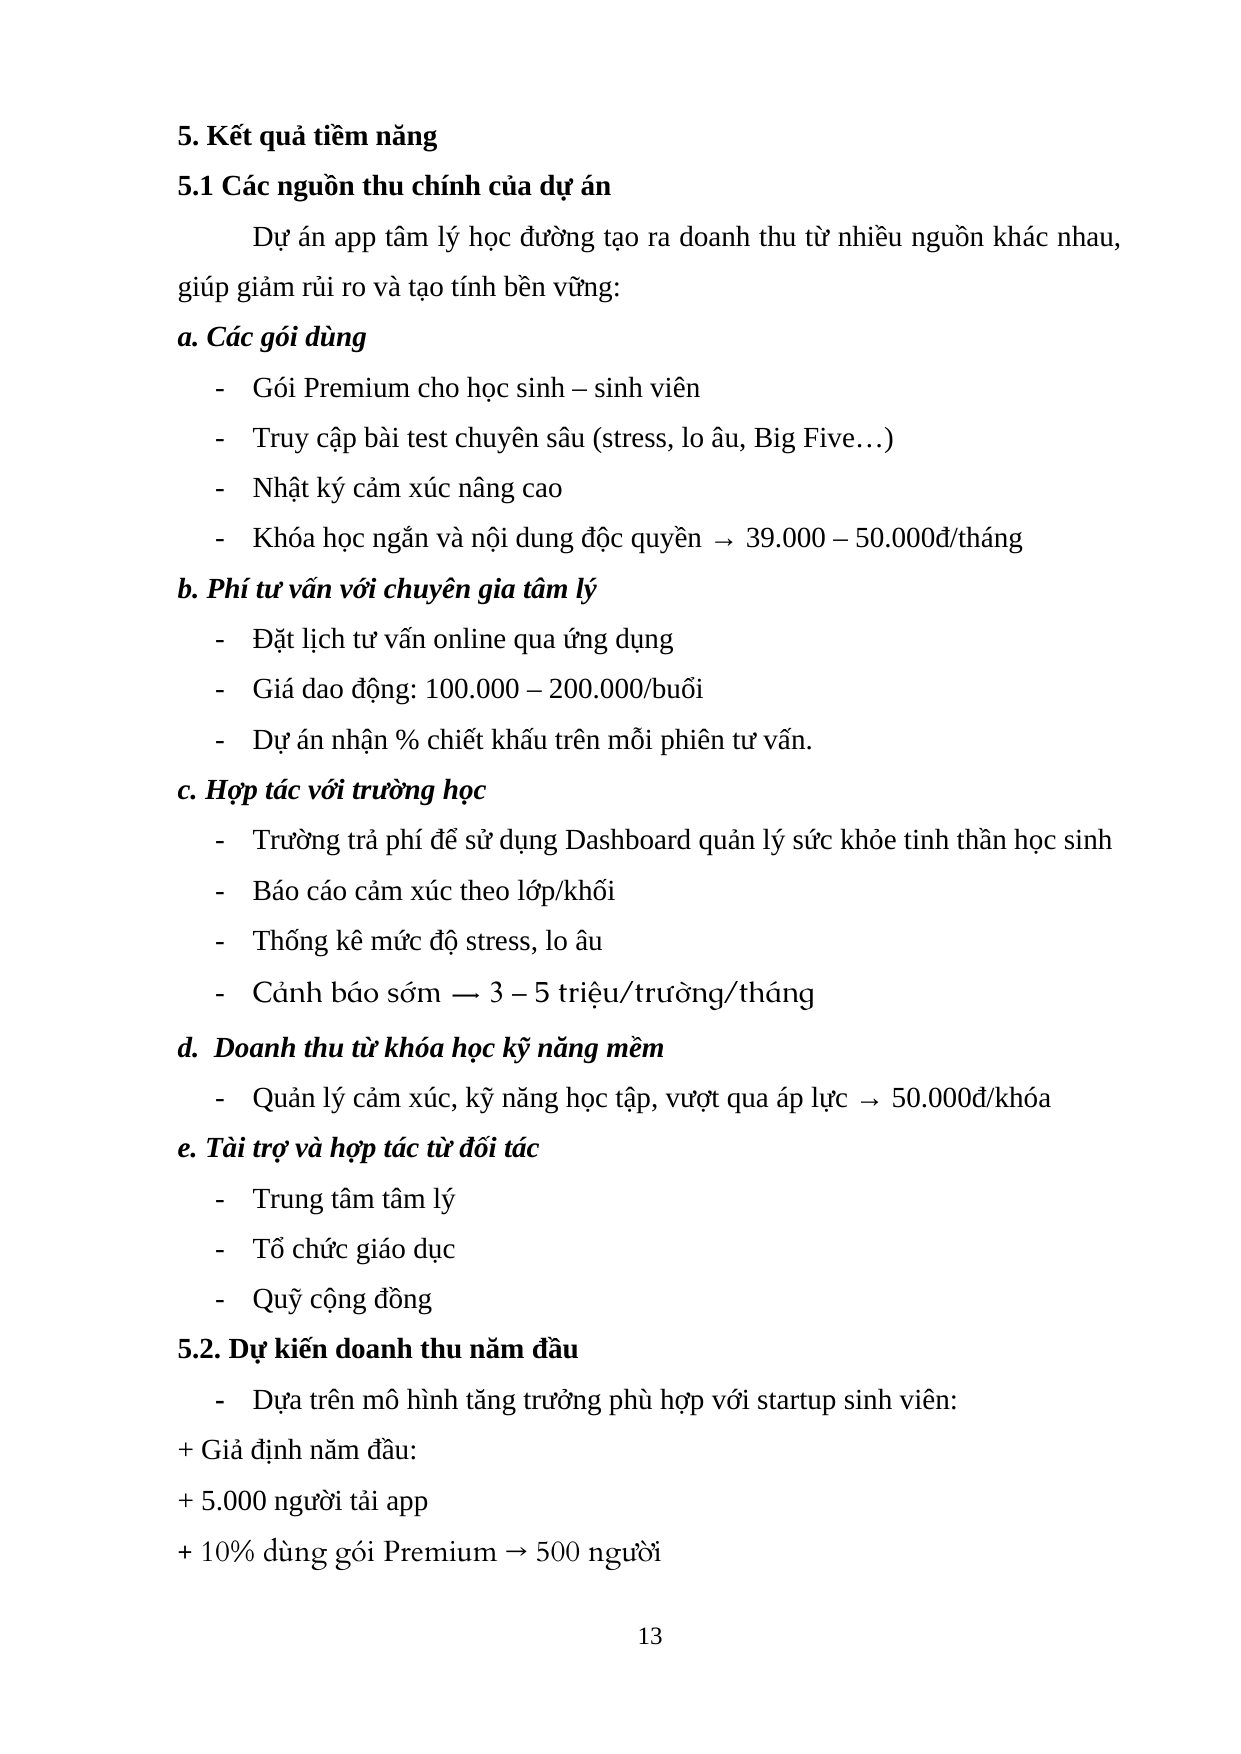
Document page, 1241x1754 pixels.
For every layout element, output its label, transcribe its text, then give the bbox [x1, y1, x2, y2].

list Trung tâm tâm lý [215, 1181, 1122, 1214]
list Quỹ cộng đồng [215, 1281, 1122, 1315]
text b. Phí tư vấn với chuyên gia tâm lý [177, 571, 1122, 604]
list Nhật ký cảm xúc nâng cao [215, 470, 1122, 504]
text c. Hợp tác với trường học [177, 772, 1122, 806]
text + Giả định năm đầu: [177, 1432, 1122, 1466]
list Gói Premium cho học sinh – sinh viên [215, 370, 1122, 403]
list Khóa học ngắn và nội dung độc quyền → 39.000 – 50.000đ/tháng [215, 521, 1122, 554]
list Dựa trên mô hình tăng trưởng phù hợp với startup sinh viên: [215, 1382, 1122, 1416]
text 5. Kết quả tiềm năng [177, 118, 1122, 152]
list Tổ chức giáo dục [215, 1231, 1122, 1264]
list Truy cập bài test chuyên sâu (stress, lo âu, Big Five…) [215, 420, 1122, 453]
text d. Doanh thu từ khóa học kỹ năng mềm [177, 1030, 1122, 1063]
list Báo cáo cảm xúc theo lớp/khối [215, 873, 1122, 906]
list Quản lý cảm xúc, kỹ năng học tập, vượt qua áp lực → 50.000đ/khóa [215, 1080, 1122, 1114]
list Thống kê mức độ stress, lo âu [215, 923, 1122, 957]
text 5.2. Dự kiến doanh thu năm đầu [177, 1332, 1122, 1365]
text + 5.000 người tải app [177, 1483, 1122, 1516]
text 5.1 Các nguồn thu chính của dự án [177, 168, 1122, 202]
text e. Tài trợ và hợp tác từ đối tác [177, 1130, 1122, 1164]
list Trường trả phí để sử dụng Dashboard quản lý sức khỏe tinh thần học sinh [215, 822, 1122, 856]
text a. Các gói dùng [177, 319, 1122, 353]
list Giá dao động: 100.000 – 200.000/buổi [215, 672, 1122, 705]
list Đặt lịch tư vấn online qua ứng dụng [215, 621, 1122, 655]
list Dự án nhận % chiết khấu trên mỗi phiên tư vấn. [215, 722, 1122, 755]
text Dự án app tâm lý học đường tạo ra doanh thu từ nhiều nguồn khác nhau, giúp giảm rủi ro và tạo tính bền vững: [177, 219, 1122, 303]
